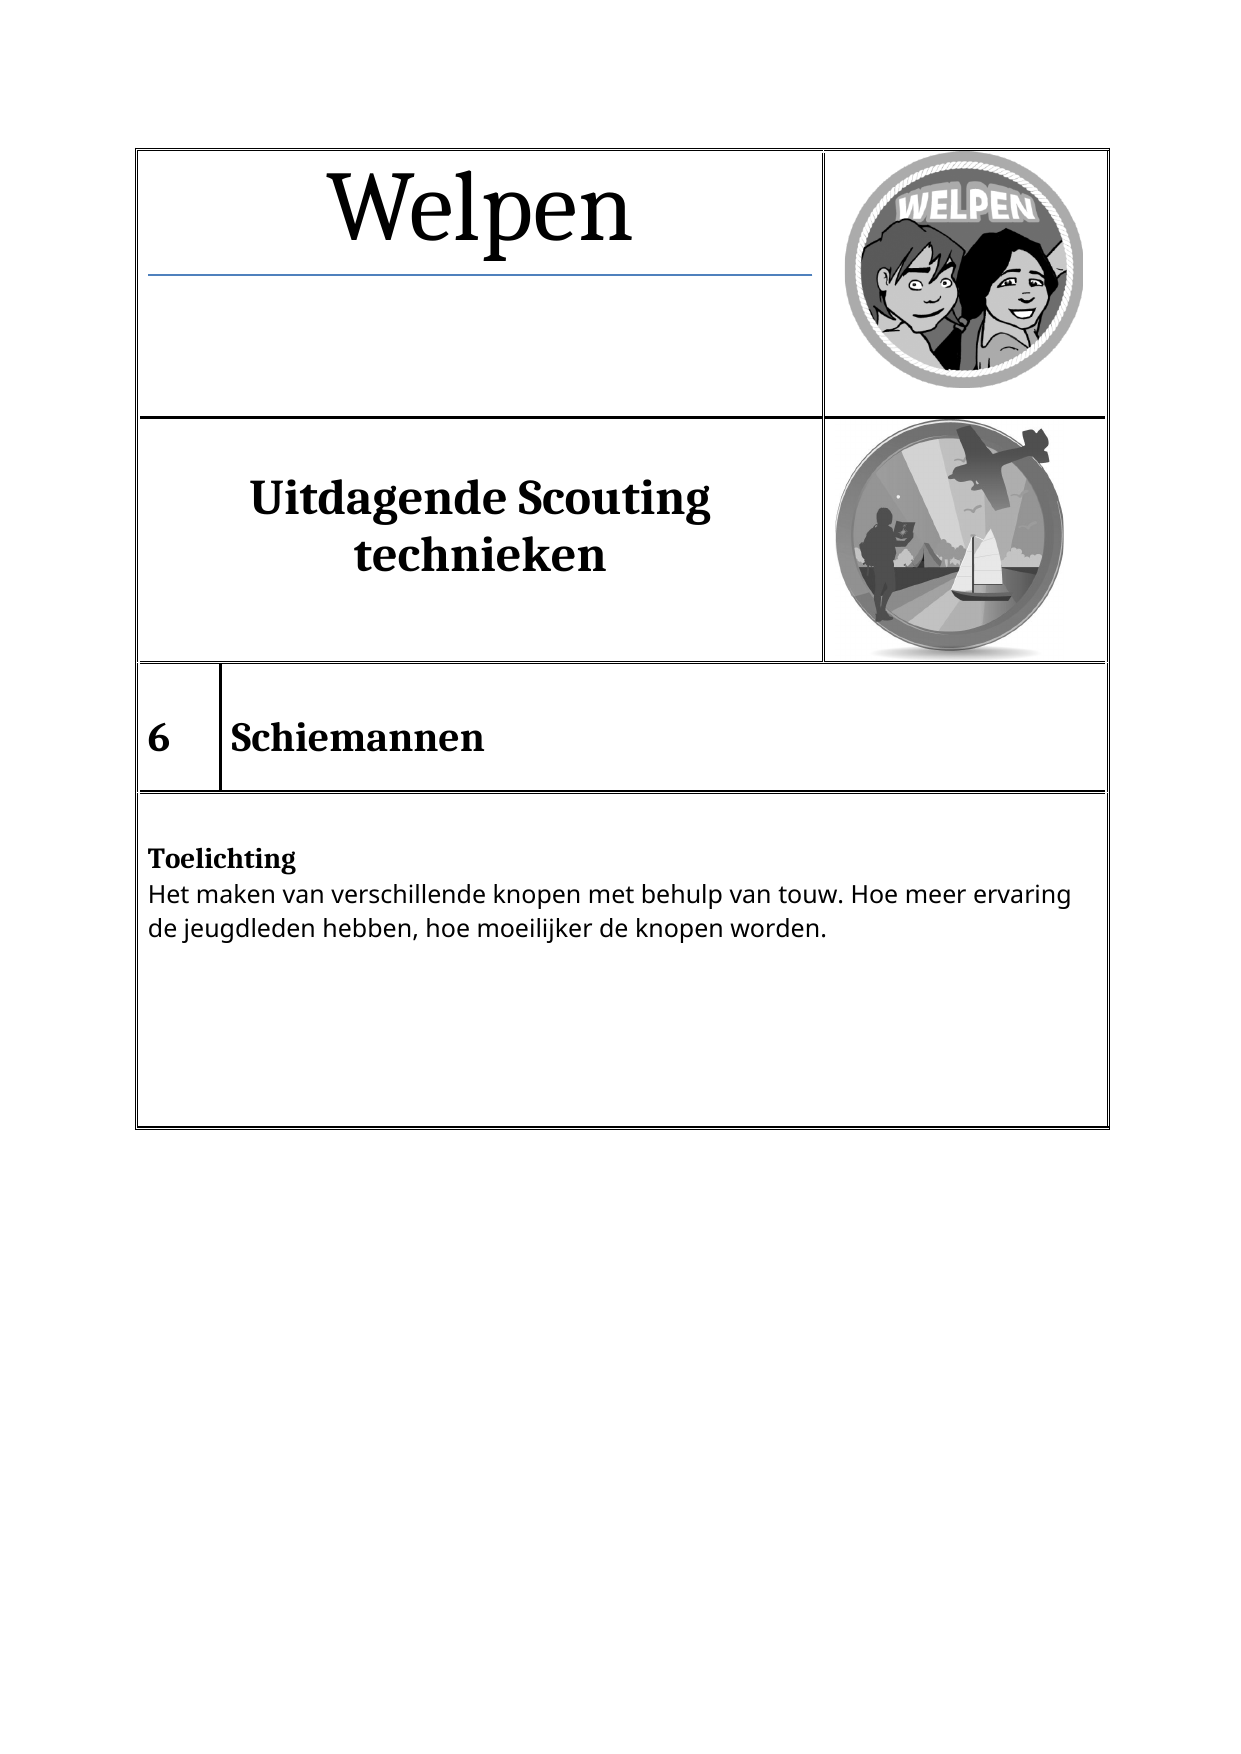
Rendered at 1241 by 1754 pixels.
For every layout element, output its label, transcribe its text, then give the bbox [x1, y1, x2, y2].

picture [835, 419, 1064, 661]
table_header Welpen [138, 151, 824, 416]
table_cell Uitdagende Scouting technieken [138, 416, 822, 661]
table_cell 6 [136, 661, 220, 790]
table_cell Schiemannen [220, 661, 1108, 790]
table_cell Toelichting Het maken van verschillende knopen met behulp van touw. Hoe meer ervaring de jeugdleden hebben, hoe moeilijker de knopen worden. [138, 790, 1107, 1126]
table_cell [825, 419, 835, 661]
table_header [824, 151, 1107, 416]
table_cell [1064, 416, 1107, 661]
